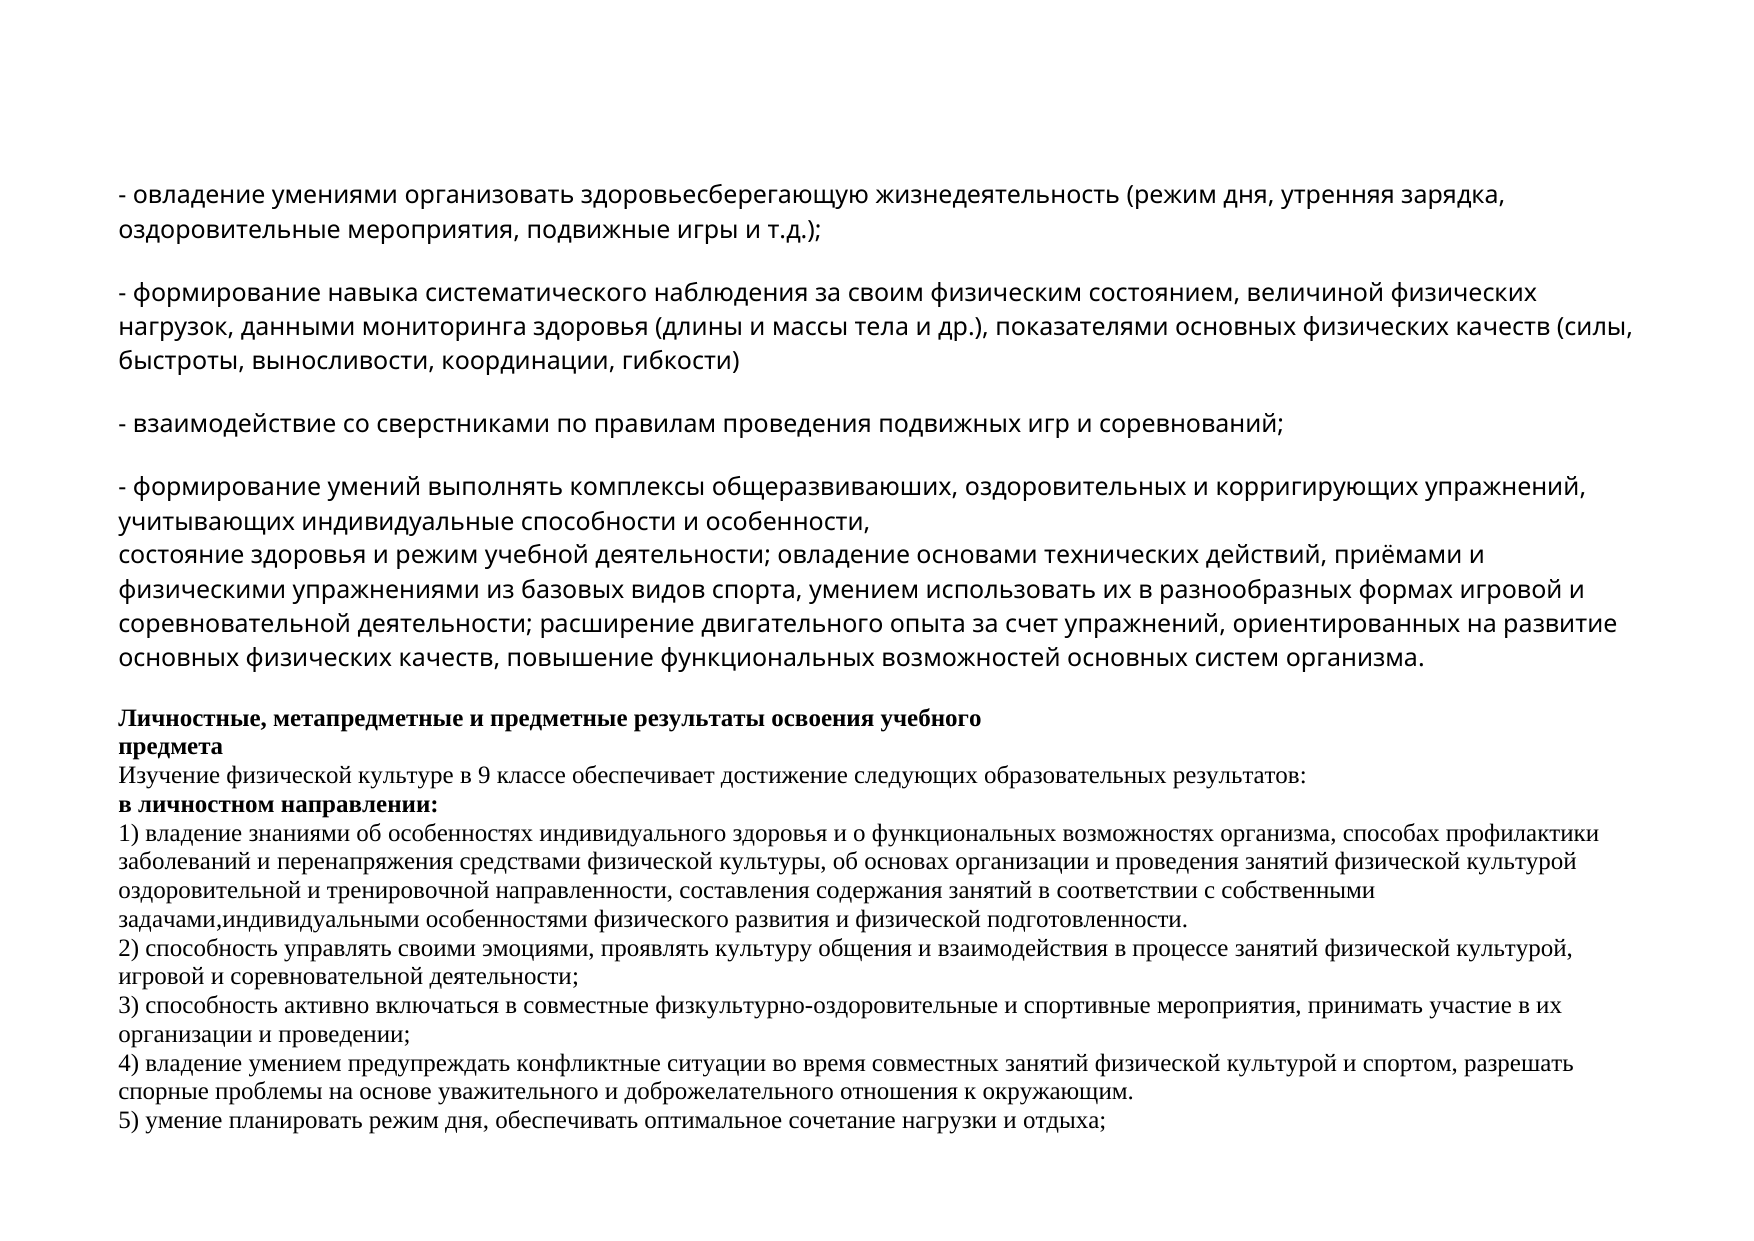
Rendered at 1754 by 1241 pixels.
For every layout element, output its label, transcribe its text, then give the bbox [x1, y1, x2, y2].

text Личностные, метапредметные и предметные результаты освоения учебного [118, 703, 1636, 731]
text 1) владение знаниями об особенностях индивидуального здоровья и о функциональных возможностях организма, способах профилактики заболеваний и перенапряжения средствами физической культуры, об основах организации и проведения занятий физической культурой оздоровительной и тренировочной направленности, составления содержания занятий в соответствии с собственными задачами,индивидуальными особенностями физического развития и физической подготовленности. [118, 818, 1636, 933]
text 5) умение планировать режим дня, обеспечивать оптимальное сочетание нагрузки и отдыха; [118, 1105, 1636, 1134]
text - овладение умениями организовать здоровьесберегающую жизнедеятельность (режим дня, утренняя зарядка, оздоровительные мероприятия, подвижные игры и т.д.); [118, 177, 1636, 245]
text предмета [118, 731, 1636, 760]
text в личностном направлении: [118, 789, 1636, 818]
text - формирование умений выполнять комплексы общеразвиваюших, оздоровительных и корригирующих упражнений, учитывающих индивидуальные способности и особенности, состояние здоровья и режим учебной деятельности; овладение основами технических действий, приёмами и физическими упражнениями из базовых видов спорта, умением использовать их в разнообразных формах игровой и соревновательной деятельности; расширение двигательного опыта за счет упражнений, ориентированных на развитие основных физических качеств, повышение функциональных возможностей основных систем организма. [118, 469, 1636, 673]
text 2) способность управлять своими эмоциями, проявлять культуру общения и взаимодействия в процессе занятий физической культурой, игровой и соревновательной деятельности; [118, 933, 1636, 990]
text Изучение физической культуре в 9 классе обеспечивает достижение следующих образовательных результатов: [118, 760, 1636, 789]
text - формирование навыка систематического наблюдения за своим физическим состоянием, величиной физических нагрузок, данными мониторинга здоровья (длины и массы тела и др.), показателями основных физических качеств (силы, быстроты, выносливости, координации, гибкости) [118, 274, 1636, 377]
text - взаимодействие со сверстниками по правилам проведения подвижных игр и соревнований; [118, 406, 1636, 440]
text 3) способность активно включаться в совместные физкультурно-оздоровительные и спортивные мероприятия, принимать участие в их организации и проведении; [118, 990, 1636, 1048]
text 4) владение умением предупреждать конфликтные ситуации во время совместных занятий физической культурой и спортом, разрешать спорные проблемы на основе уважительного и доброжелательного отношения к окружающим. [118, 1048, 1636, 1105]
